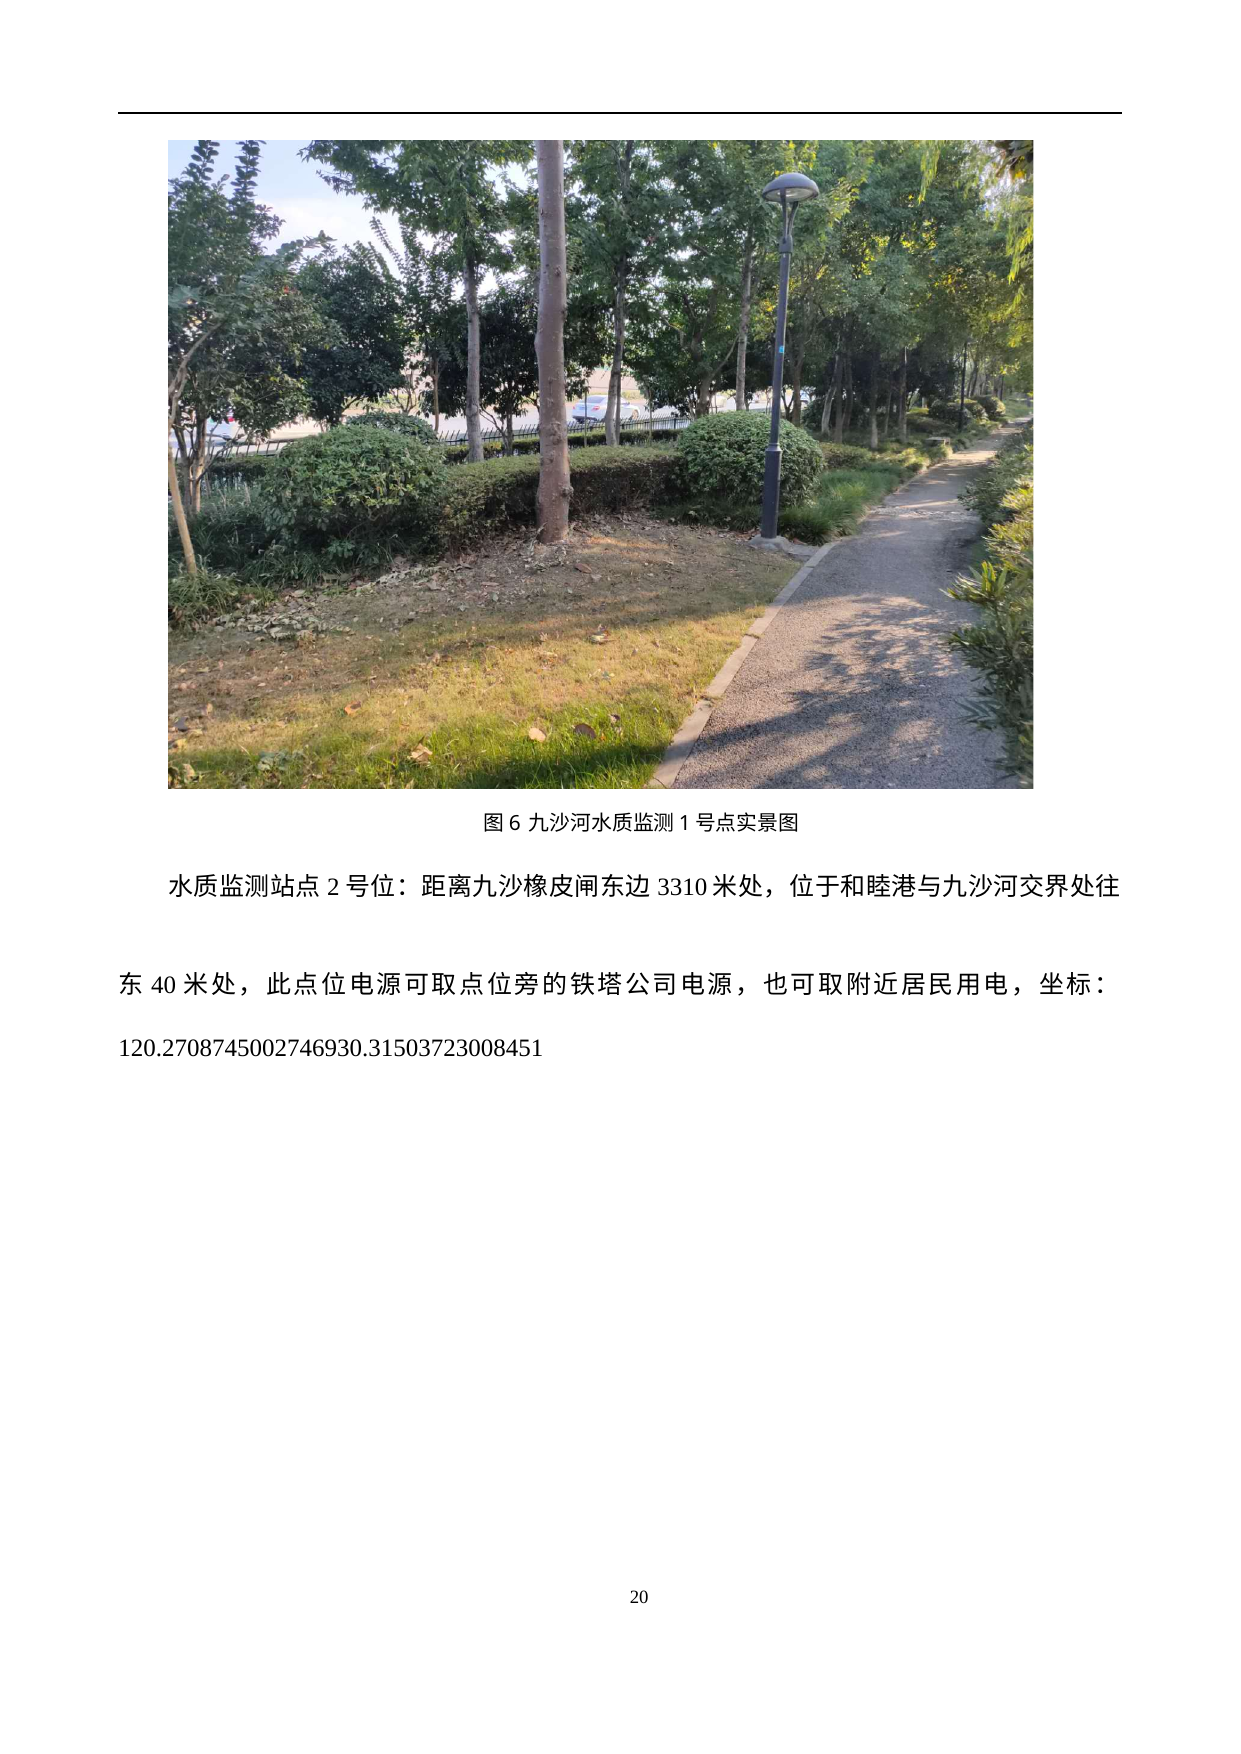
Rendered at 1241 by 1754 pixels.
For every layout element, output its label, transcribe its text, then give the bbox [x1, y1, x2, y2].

text 图 6 九沙河水质监测1号点实景图 [118, 805, 1122, 837]
text 水质监测站点2号位：距离九沙橡皮闸东边3310米处，位于和睦港与九沙河交界处往东40米处，此点位电源可取点位旁的铁塔公司电源，也可取附近居民用电，坐标：120.2708745002746930.31503723008451 [118, 852, 1122, 1063]
picture [168, 140, 1034, 789]
